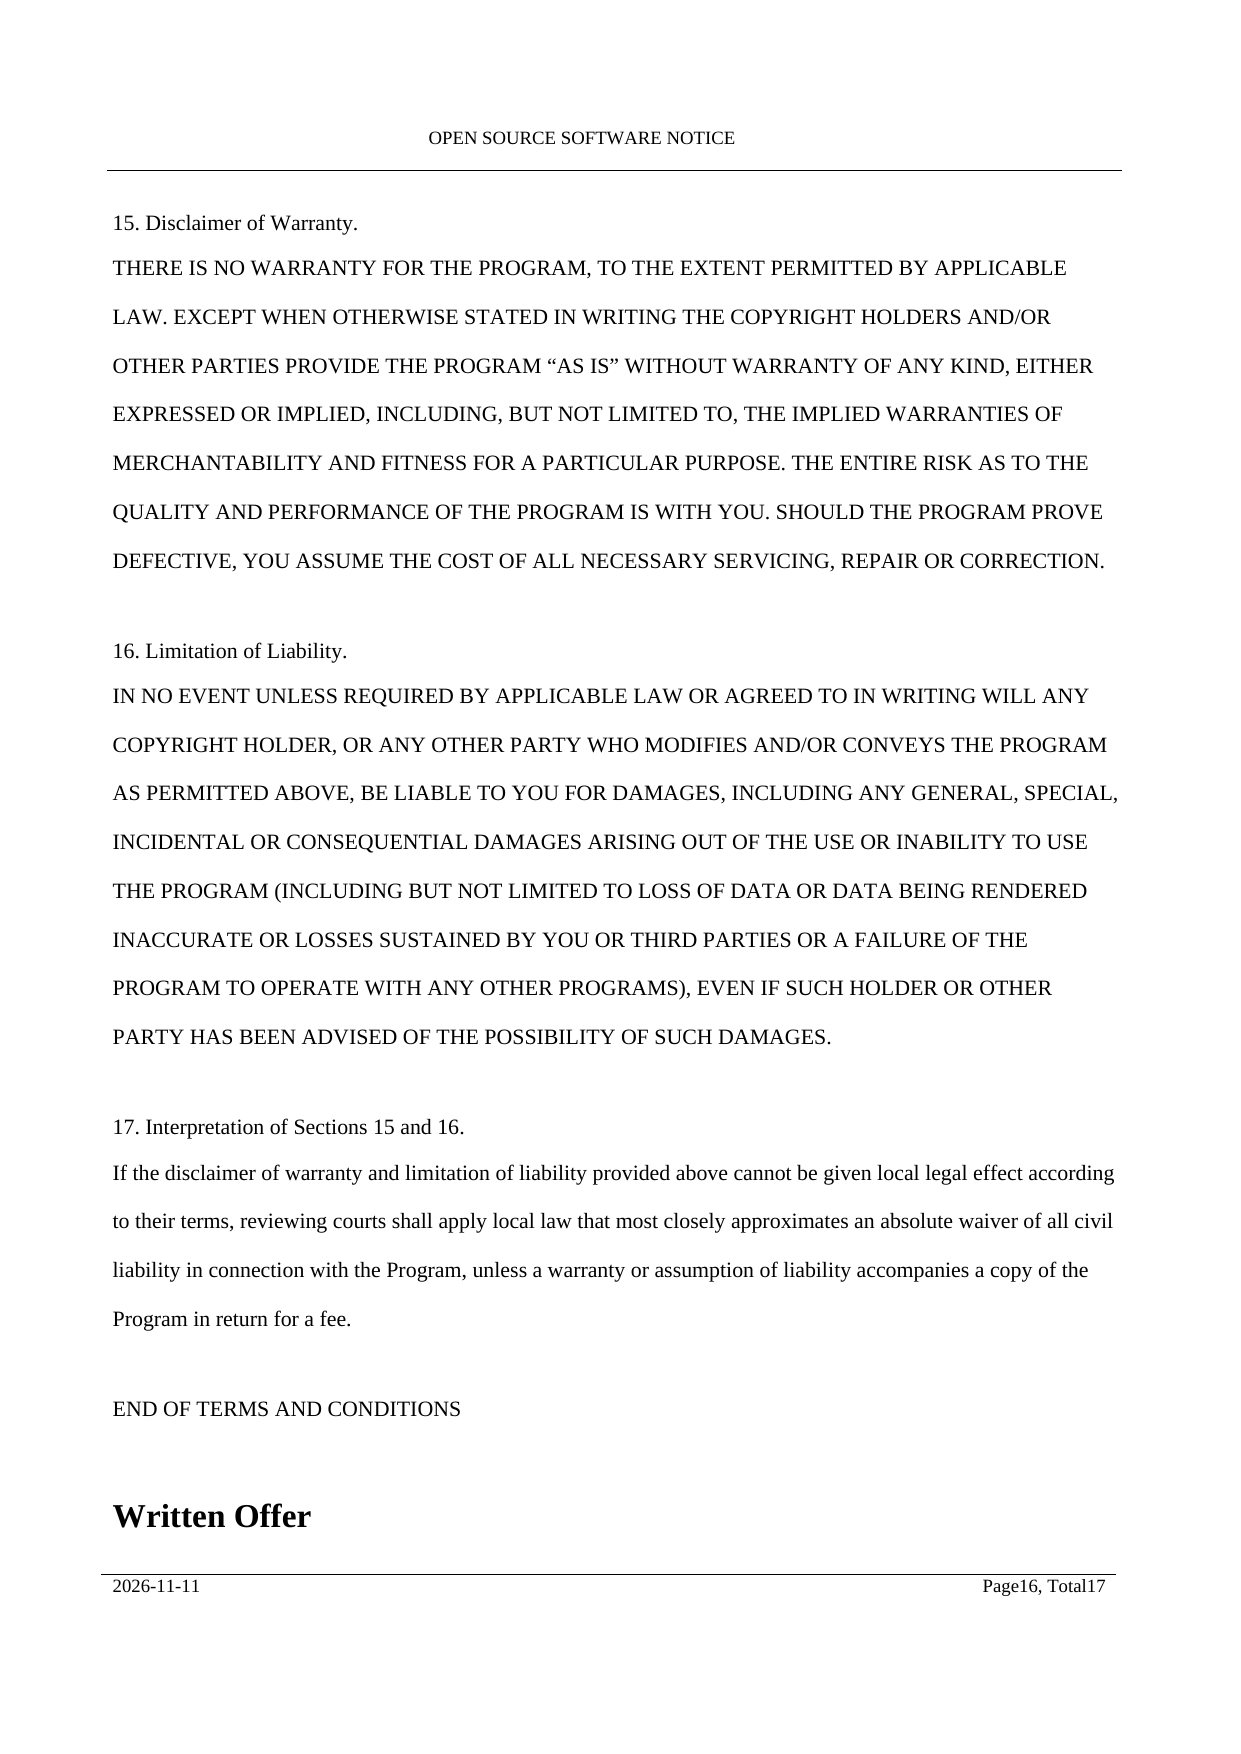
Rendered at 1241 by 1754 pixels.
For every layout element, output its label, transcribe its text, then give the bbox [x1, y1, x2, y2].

text Written Offer [112, 1482, 1128, 1547]
text If the disclaimer of warranty and limitation of liability provided above cannot be given local legal effect according to their terms, reviewing courts shall apply local law that most closely approximates an absolute waiver of all civil liability in connection with the Program, unless a warranty or assumption of liability accompanies a copy of the Program in return for a fee. [112, 1156, 1128, 1334]
text END OF TERMS AND CONDITIONS [112, 1392, 1128, 1425]
text 17. Interpretation of Sections 15 and 16. [112, 1111, 1128, 1143]
text 16. Limitation of Liability. [112, 634, 1128, 667]
text 15. Disclaimer of Warranty. [112, 206, 1128, 239]
text THERE IS NO WARRANTY FOR THE PROGRAM, TO THE EXTENT PERMITTED BY APPLICABLE LAW. EXCEPT WHEN OTHERWISE STATED IN WRITING THE COPYRIGHT HOLDERS AND/OR OTHER PARTIES PROVIDE THE PROGRAM “AS IS” WITHOUT WARRANTY OF ANY KIND, EITHER EXPRESSED OR IMPLIED, INCLUDING, BUT NOT LIMITED TO, THE IMPLIED WARRANTIES OF MERCHANTABILITY AND FITNESS FOR A PARTICULAR PURPOSE. THE ENTIRE RISK AS TO THE QUALITY AND PERFORMANCE OF THE PROGRAM IS WITH YOU. SHOULD THE PROGRAM PROVE DEFECTIVE, YOU ASSUME THE COST OF ALL NECESSARY SERVICING, REPAIR OR CORRECTION. [112, 251, 1128, 576]
text IN NO EVENT UNLESS REQUIRED BY APPLICABLE LAW OR AGREED TO IN WRITING WILL ANY COPYRIGHT HOLDER, OR ANY OTHER PARTY WHO MODIFIES AND/OR CONVEYS THE PROGRAM AS PERMITTED ABOVE, BE LIABLE TO YOU FOR DAMAGES, INCLUDING ANY GENERAL, SPECIAL, INCIDENTAL OR CONSEQUENTIAL DAMAGES ARISING OUT OF THE USE OR INABILITY TO USE THE PROGRAM (INCLUDING BUT NOT LIMITED TO LOSS OF DATA OR DATA BEING RENDERED INACCURATE OR LOSSES SUSTAINED BY YOU OR THIRD PARTIES OR A FAILURE OF THE PROGRAM TO OPERATE WITH ANY OTHER PROGRAMS), EVEN IF SUCH HOLDER OR OTHER PARTY HAS BEEN ADVISED OF THE POSSIBILITY OF SUCH DAMAGES. [112, 679, 1128, 1053]
